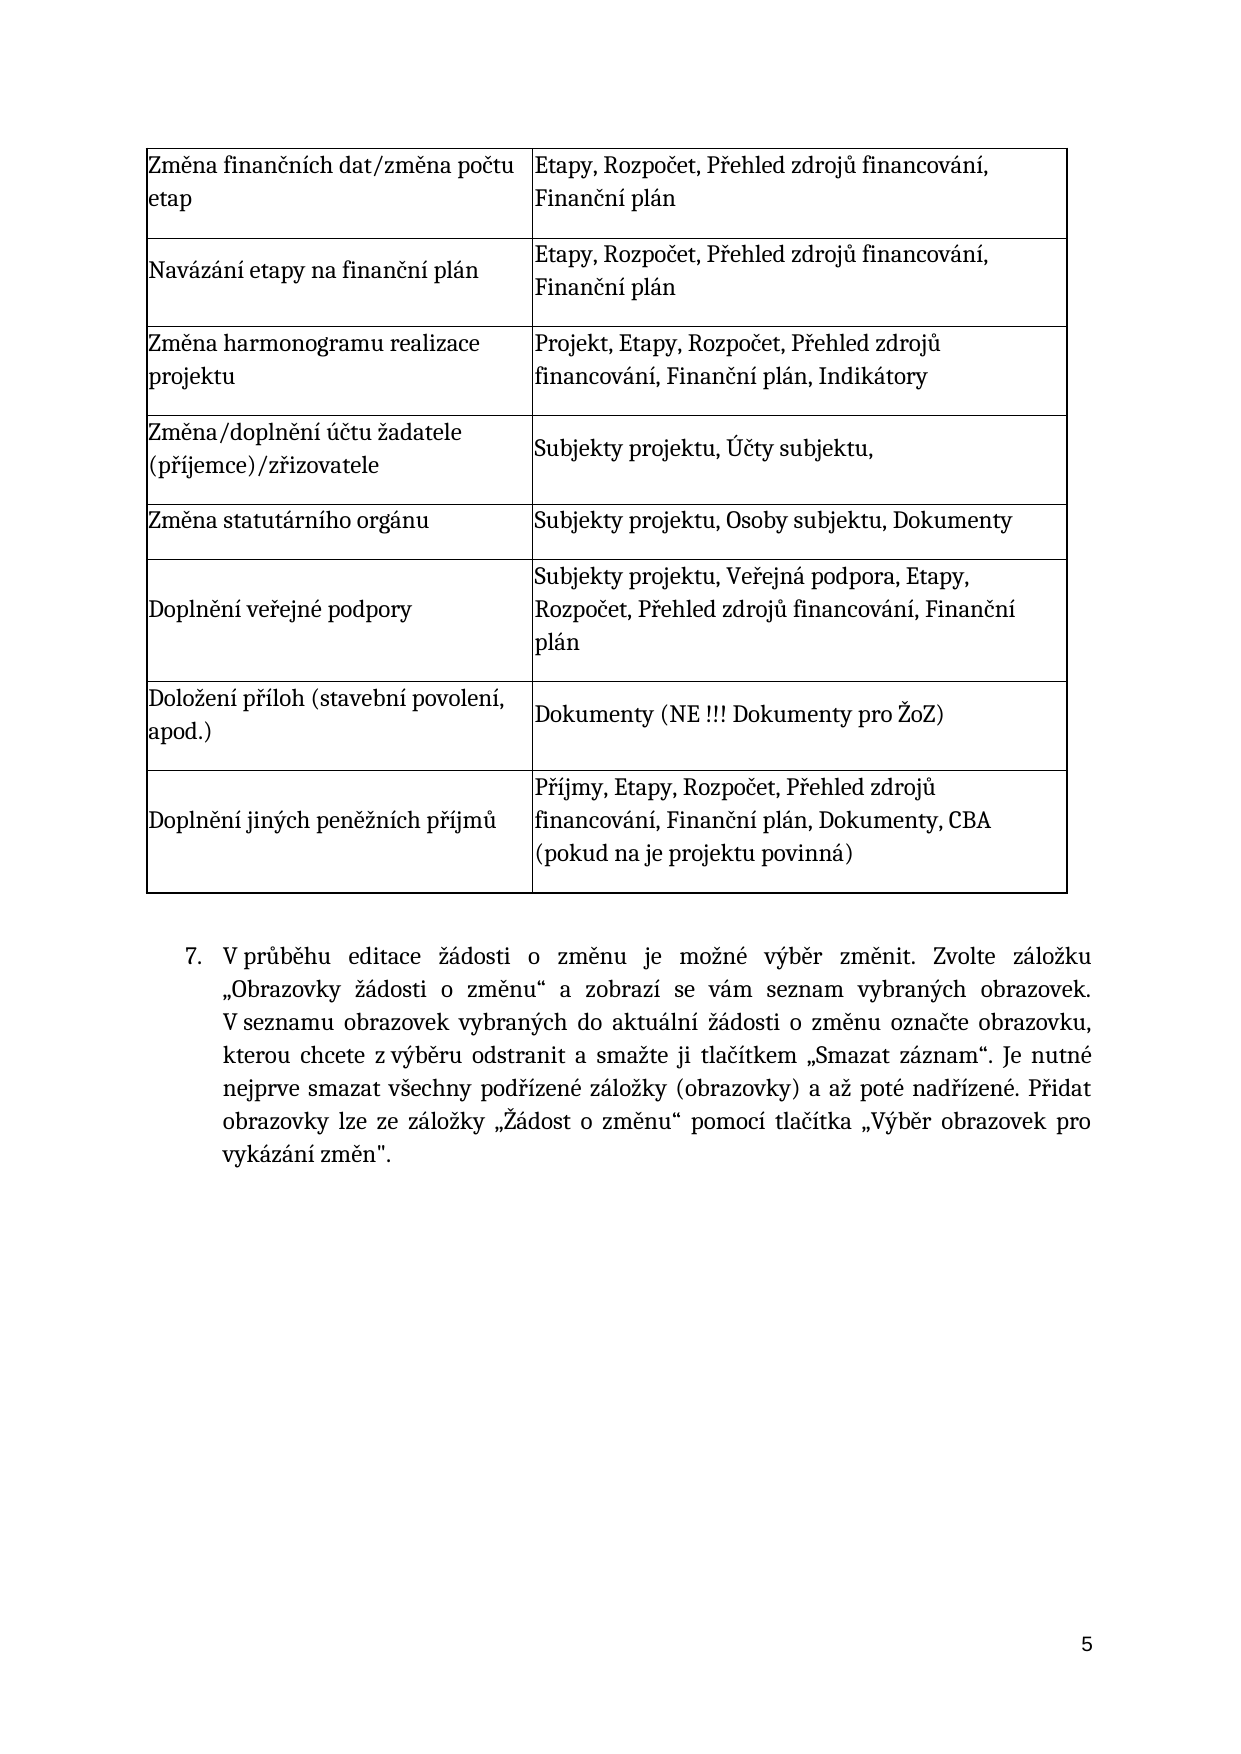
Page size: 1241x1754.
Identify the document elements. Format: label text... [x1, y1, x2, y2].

table_cell Dokumenty (NE !!! Dokumenty pro ŽoZ) [533, 682, 1066, 770]
table_cell Změna harmonogramu realizace projektu [148, 327, 532, 415]
table_cell Změna statutárního orgánu [148, 505, 532, 559]
table_cell Subjekty projektu, Účty subjektu, [533, 416, 1066, 504]
table_cell Subjekty projektu, Veřejná podpora, Etapy, Rozpočet, Přehled zdrojů financování, Finanční plán [533, 560, 1066, 681]
table_cell Příjmy, Etapy, Rozpočet, Přehled zdrojů financování, Finanční plán, Dokumenty, CBA (pokud na je projektu povinná) [533, 771, 1066, 892]
table_cell Navázání etapy na finanční plán [148, 239, 532, 326]
table_cell Změna/doplnění účtu žadatele (příjemce)/zřizovatele [148, 416, 532, 504]
table_cell Doložení příloh (stavební povolení, apod.) [148, 682, 532, 770]
list V průběhu editace žádosti o změnu je možné výběr změnit. Zvolte záložku „Obrazovky žádosti o změnu“ a zobrazí se vám seznam vybraných obrazovek. V seznamu obrazovek vybraných do aktuální žádosti o změnu označte obrazovku, kterou chcete z výběru odstranit a smažte ji tlačítkem „Smazat záznam“. Je nutné nejprve smazat všechny podřízené záložky (obrazovky) a až poté nadřízené. Přidat obrazovky lze ze záložky „Žádost o změnu“ pomocí tlačítka „Výběr obrazovek pro vykázání změn". [185, 942, 1093, 1169]
table_cell Subjekty projektu, Osoby subjektu, Dokumenty [533, 505, 1066, 559]
table_cell Etapy, Rozpočet, Přehled zdrojů financování, Finanční plán [533, 239, 1066, 326]
table_cell Změna finančních dat/změna počtu etap [148, 149, 532, 237]
table_cell Etapy, Rozpočet, Přehled zdrojů financování, Finanční plán [533, 149, 1066, 237]
table_cell Projekt, Etapy, Rozpočet, Přehled zdrojů financování, Finanční plán, Indikátory [533, 327, 1066, 415]
table_cell Doplnění jiných peněžních příjmů [148, 771, 532, 892]
table_cell Doplnění veřejné podpory [148, 560, 532, 681]
